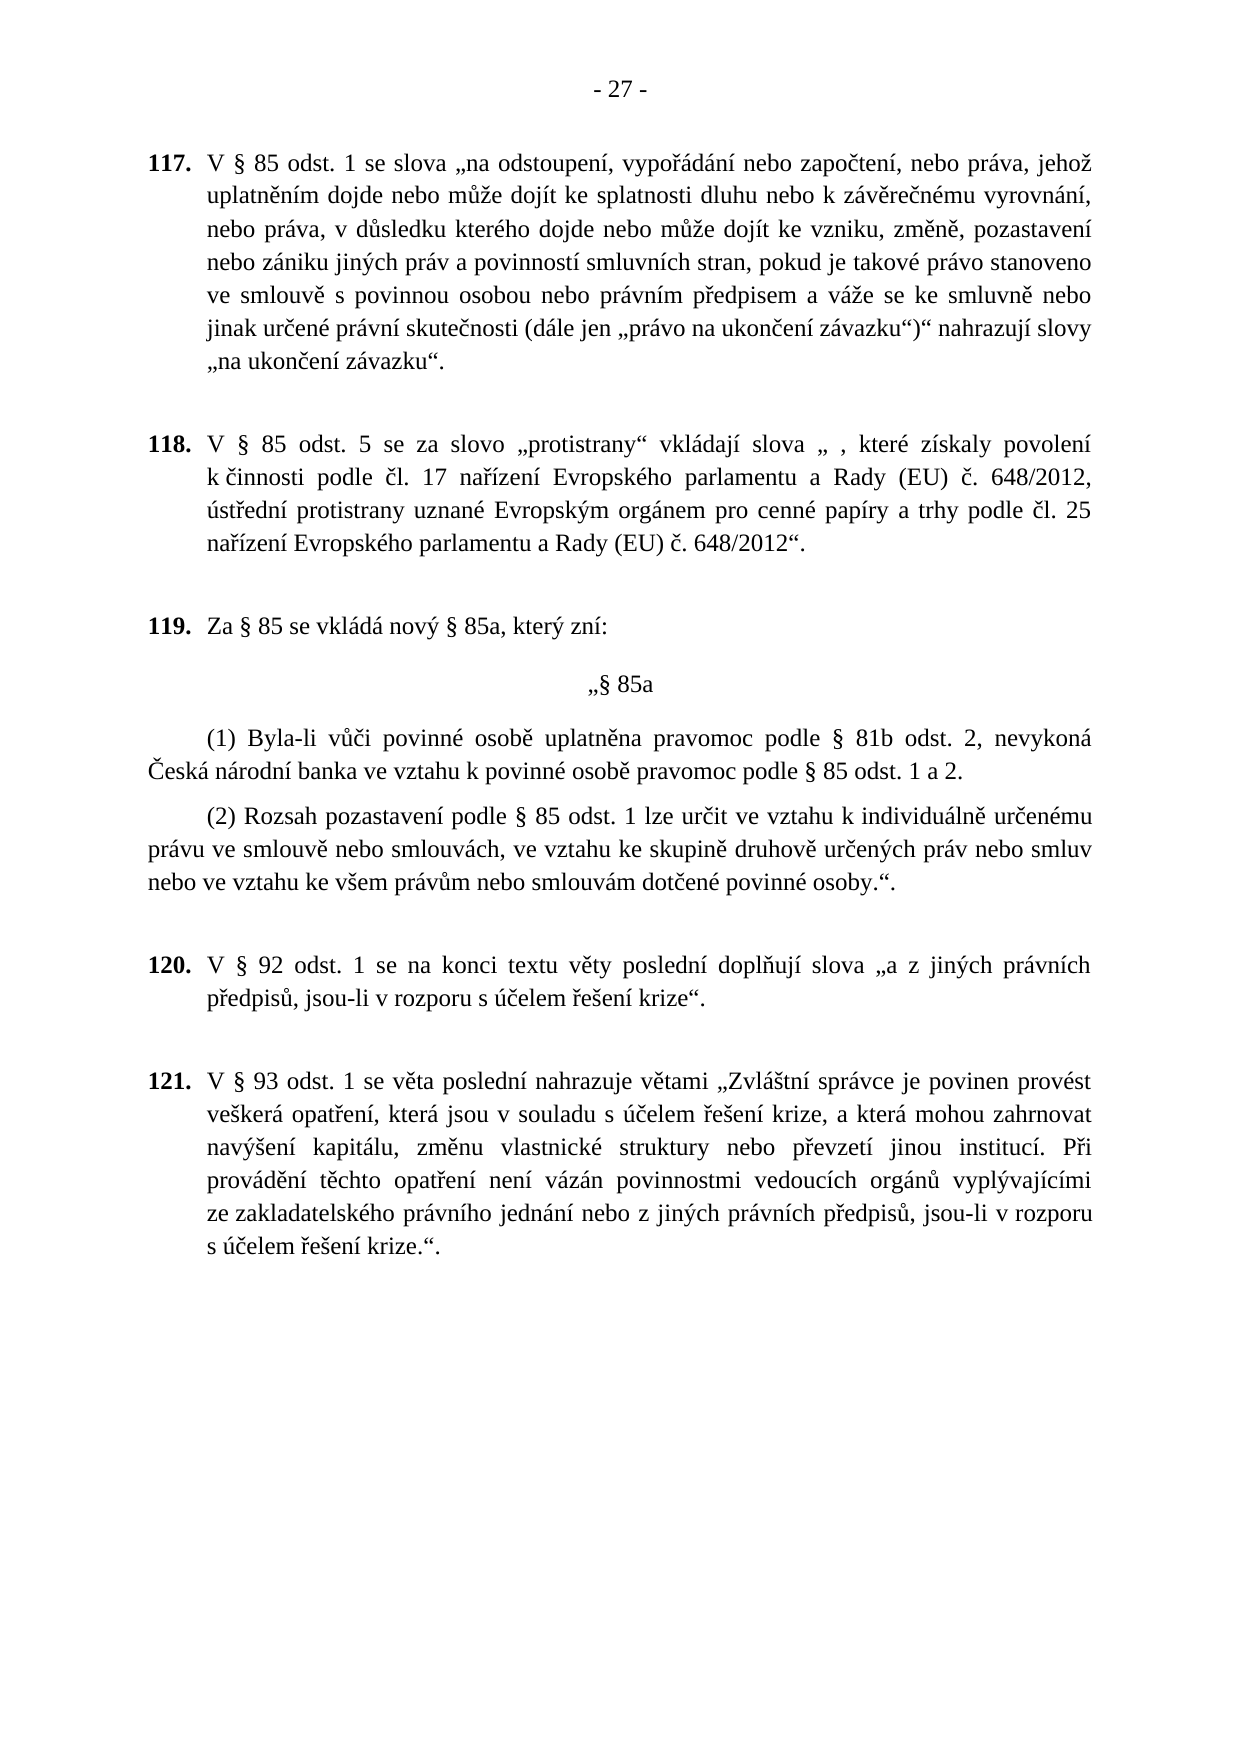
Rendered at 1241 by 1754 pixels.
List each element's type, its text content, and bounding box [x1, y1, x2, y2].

text V § 85 odst. 5 se za slovo „protistrany“ vkládají slova „ , které získaly povolení k činnosti podle čl. 17 nařízení Evropského parlamentu a Rady (EU) č. 648/2012, ústřední protistrany uznané Evropským orgánem pro cenné papíry a trhy podle čl. 25 nařízení Evropského parlamentu a Rady (EU) č. 648/2012“. [148, 429, 1093, 557]
text V § 92 odst. 1 se na konci textu věty poslední doplňují slova „a z jiných právních předpisů, jsou-li v rozporu s účelem řešení krize“. [148, 950, 1093, 1012]
text V § 93 odst. 1 se věta poslední nahrazuje větami „Zvláštní správce je povinen provést veškerá opatření, která jsou v souladu s účelem řešení krize, a která mohou zahrnovat navýšení kapitálu, změnu vlastnické struktury nebo převzetí jinou institucí. Při provádění těchto opatření není vázán povinnostmi vedoucích orgánů vyplývajícími ze zakladatelského právního jednání nebo z jiných právních předpisů, jsou-li v rozporu s účelem řešení krize.“. [148, 1066, 1093, 1260]
text Za § 85 se vkládá nový § 85a, který zní: [148, 611, 1093, 639]
list (1) Byla-li vůči povinné osobě uplatněna pravomoc podle § 81b odst. 2, nevykoná Česká národní banka ve vztahu k povinné osobě pravomoc podle § 85 odst. 1 a 2. [148, 723, 1093, 784]
list (2) Rozsah pozastavení podle § 85 odst. 1 lze určit ve vztahu k individuálně určenému právu ve smlouvě nebo smlouvách, ve vztahu ke skupině druhově určených práv nebo smluv nebo ve vztahu ke všem právům nebo smlouvám dotčené povinné osoby.“. [148, 801, 1093, 896]
text V § 85 odst. 1 se slova „na odstoupení, vypořádání nebo započtení, nebo práva, jehož uplatněním dojde nebo může dojít ke splatnosti dluhu nebo k závěrečnému vyrovnání, nebo práva, v důsledku kterého dojde nebo může dojít ke vzniku, změně, pozastavení nebo zániku jiných práv a povinností smluvních stran, pokud je takové právo stanoveno ve smlouvě s povinnou osobou nebo právním předpisem a váže se ke smluvně nebo jinak určené právní skutečnosti (dále jen „právo na ukončení závazku“)“ nahrazují slovy „na ukončení závazku“. [148, 148, 1093, 374]
text „§ 85a [148, 669, 1093, 698]
